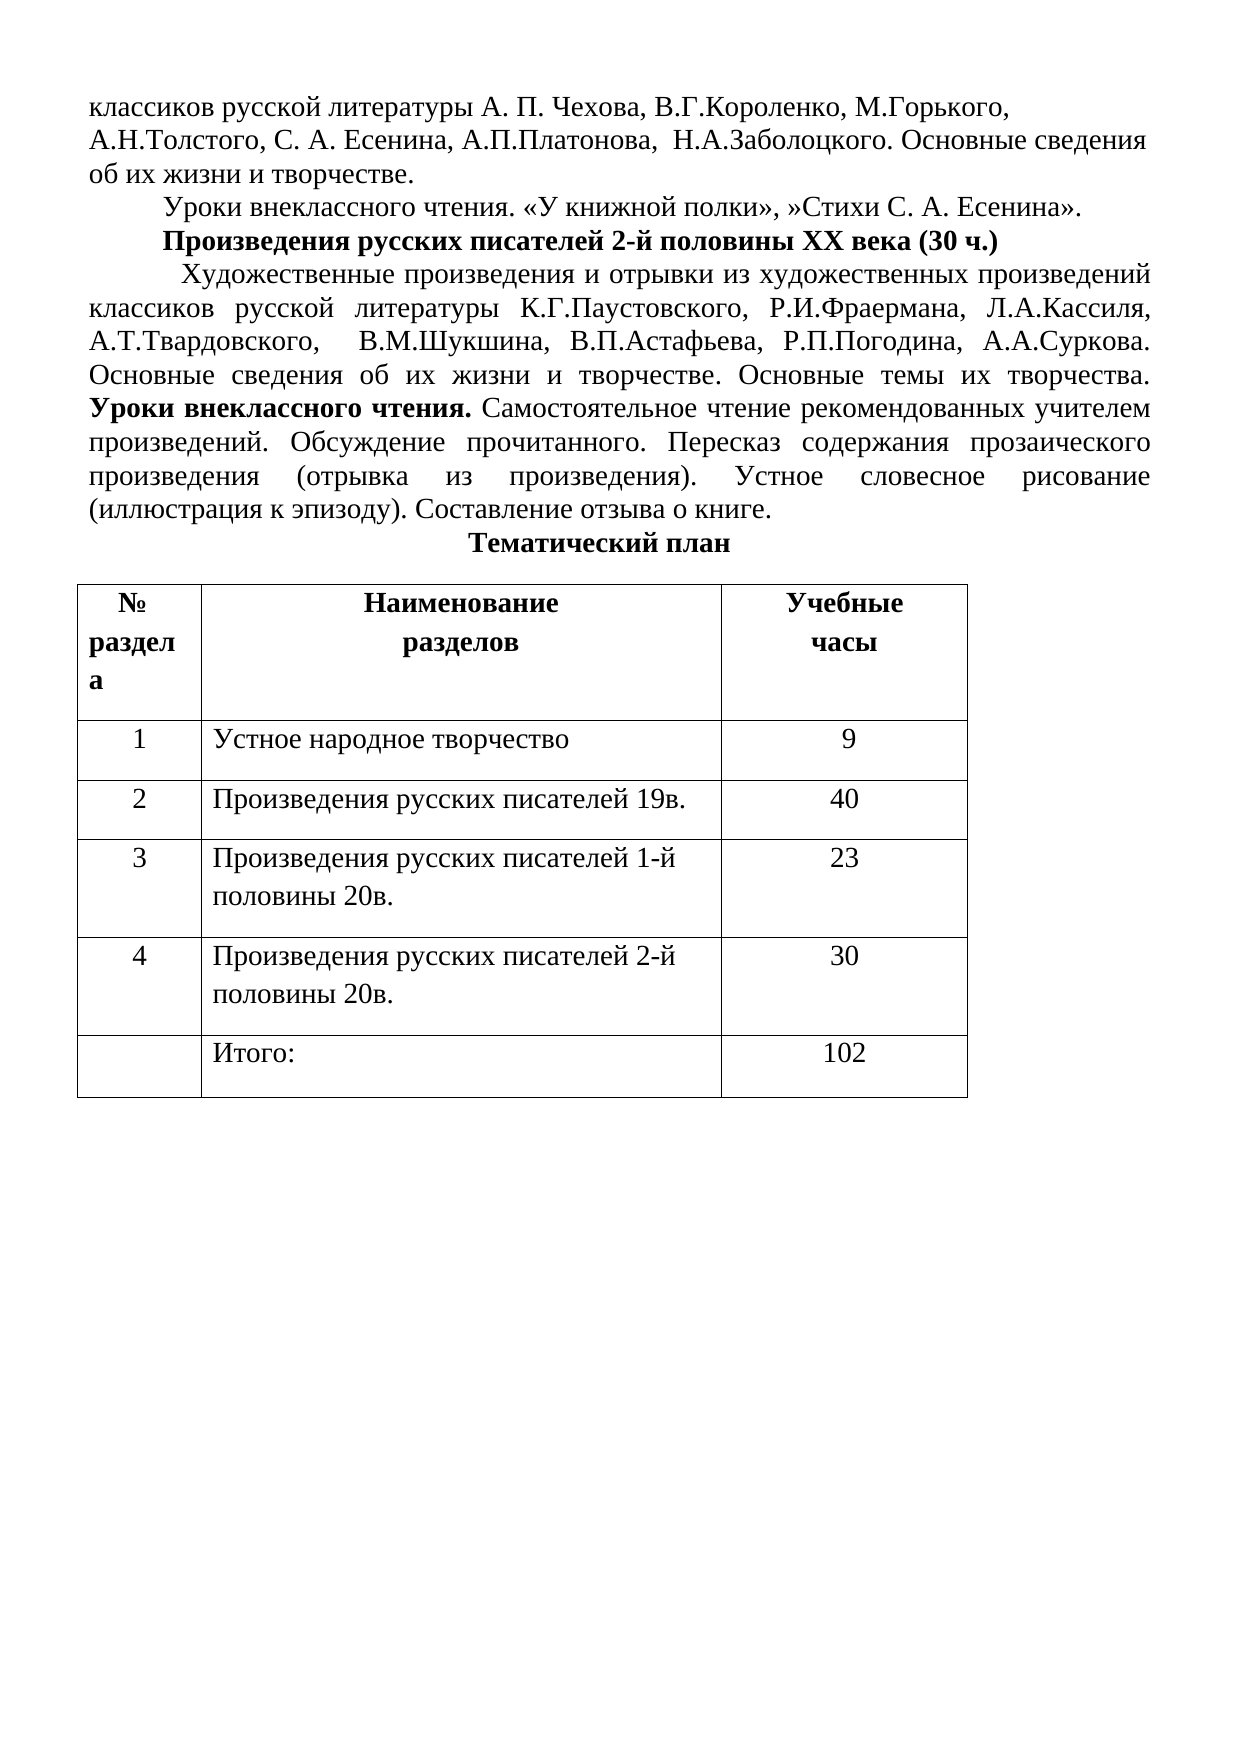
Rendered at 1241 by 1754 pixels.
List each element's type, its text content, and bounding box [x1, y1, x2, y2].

table_cell 1 [78, 721, 201, 780]
table_cell 102 [722, 1036, 967, 1097]
table_cell 4 [78, 938, 201, 1034]
table_cell Устное народное творчество [202, 721, 721, 780]
table_header Наименование разделов [202, 585, 721, 720]
text Уроки внеклассного чтения. «У книжной полки», »Стихи С. А. Есенина». [89, 189, 1152, 223]
table_cell 3 [78, 840, 201, 937]
table_cell Произведения русских писателей 2-й половины 20в. [202, 938, 721, 1034]
table_cell 2 [78, 781, 201, 839]
table_cell Итого: [202, 1036, 721, 1097]
table_cell Произведения русских писателей 1-й половины 20в. [202, 840, 721, 937]
table_cell 30 [722, 938, 967, 1034]
text классиков русской литературы А. П. Чехова, В.Г.Короленко, М.Горького, А.Н.Толстого, С. А. Есенина, А.П.Платонова, Н.А.Заболоцкого. Основные сведения об их жизни и творчестве. [89, 89, 1152, 189]
table_cell Произведения русских писателей 19в. [202, 781, 721, 839]
table_cell 40 [722, 781, 967, 839]
table_header № раздела [78, 585, 201, 720]
table_header Учебные часы [722, 585, 967, 720]
text Произведения русских писателей 2-й половины XX века (30 ч.) [89, 223, 1152, 256]
table_cell 9 [722, 721, 967, 780]
table_cell [78, 1036, 201, 1097]
table_cell 23 [722, 840, 967, 937]
text Тематический план [89, 525, 1152, 558]
text Художественные произведения и отрывки из художественных произведений классиков русской литературы К.Г.Паустовского, Р.И.Фраермана, Л.А.Кассиля, А.Т.Твардовского, В.М.Шукшина, В.П.Астафьева, Р.П.Погодина, А.А.Суркова. Основные сведения об их жизни и творчестве. Основные темы их творчества. Уроки внеклассного чтения. Самостоятельное чтение рекомендованных учителем произведений. Обсуждение прочитанного. Пересказ содержания прозаического произведения (отрывка из произведения). Устное словесное рисование (иллюстрация к эпизоду). Составление отзыва о книге. [89, 256, 1152, 525]
